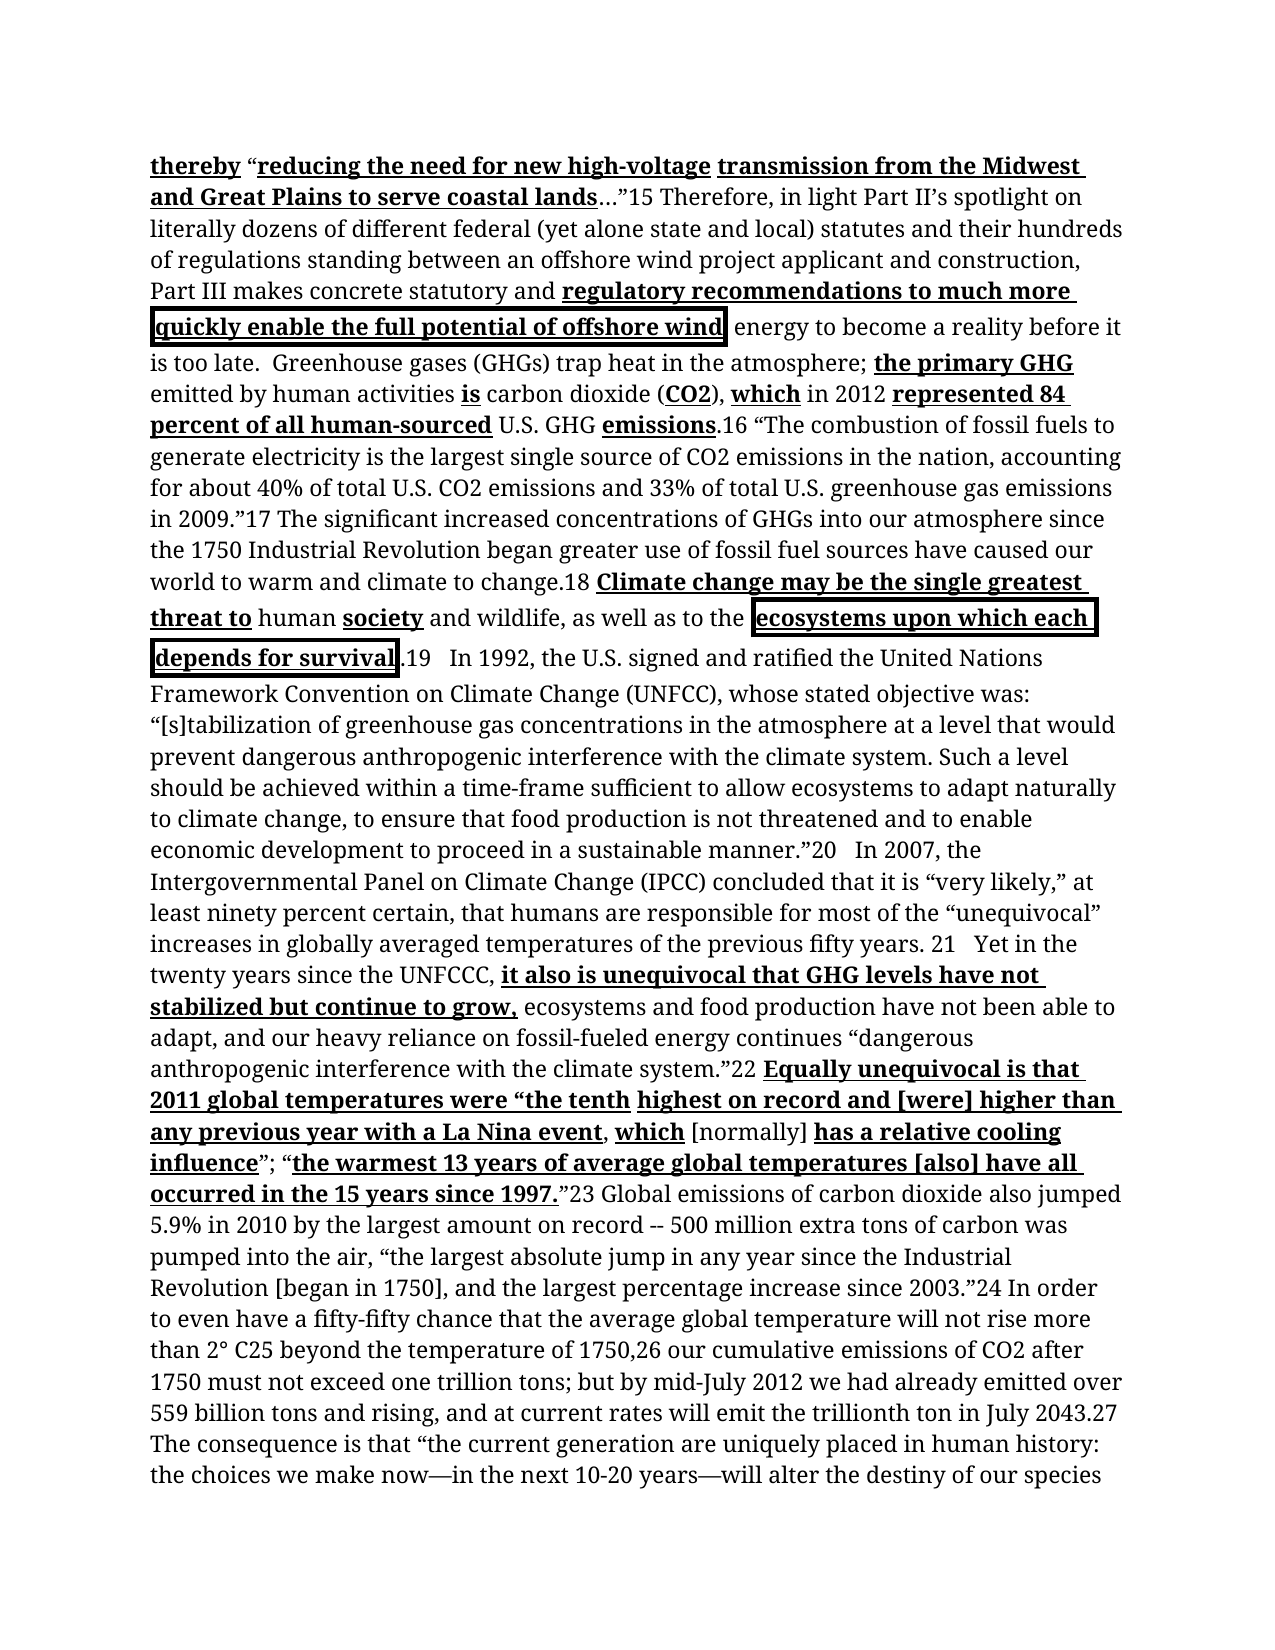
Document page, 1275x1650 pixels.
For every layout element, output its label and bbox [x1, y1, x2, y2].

text [150, 150, 1125, 1491]
